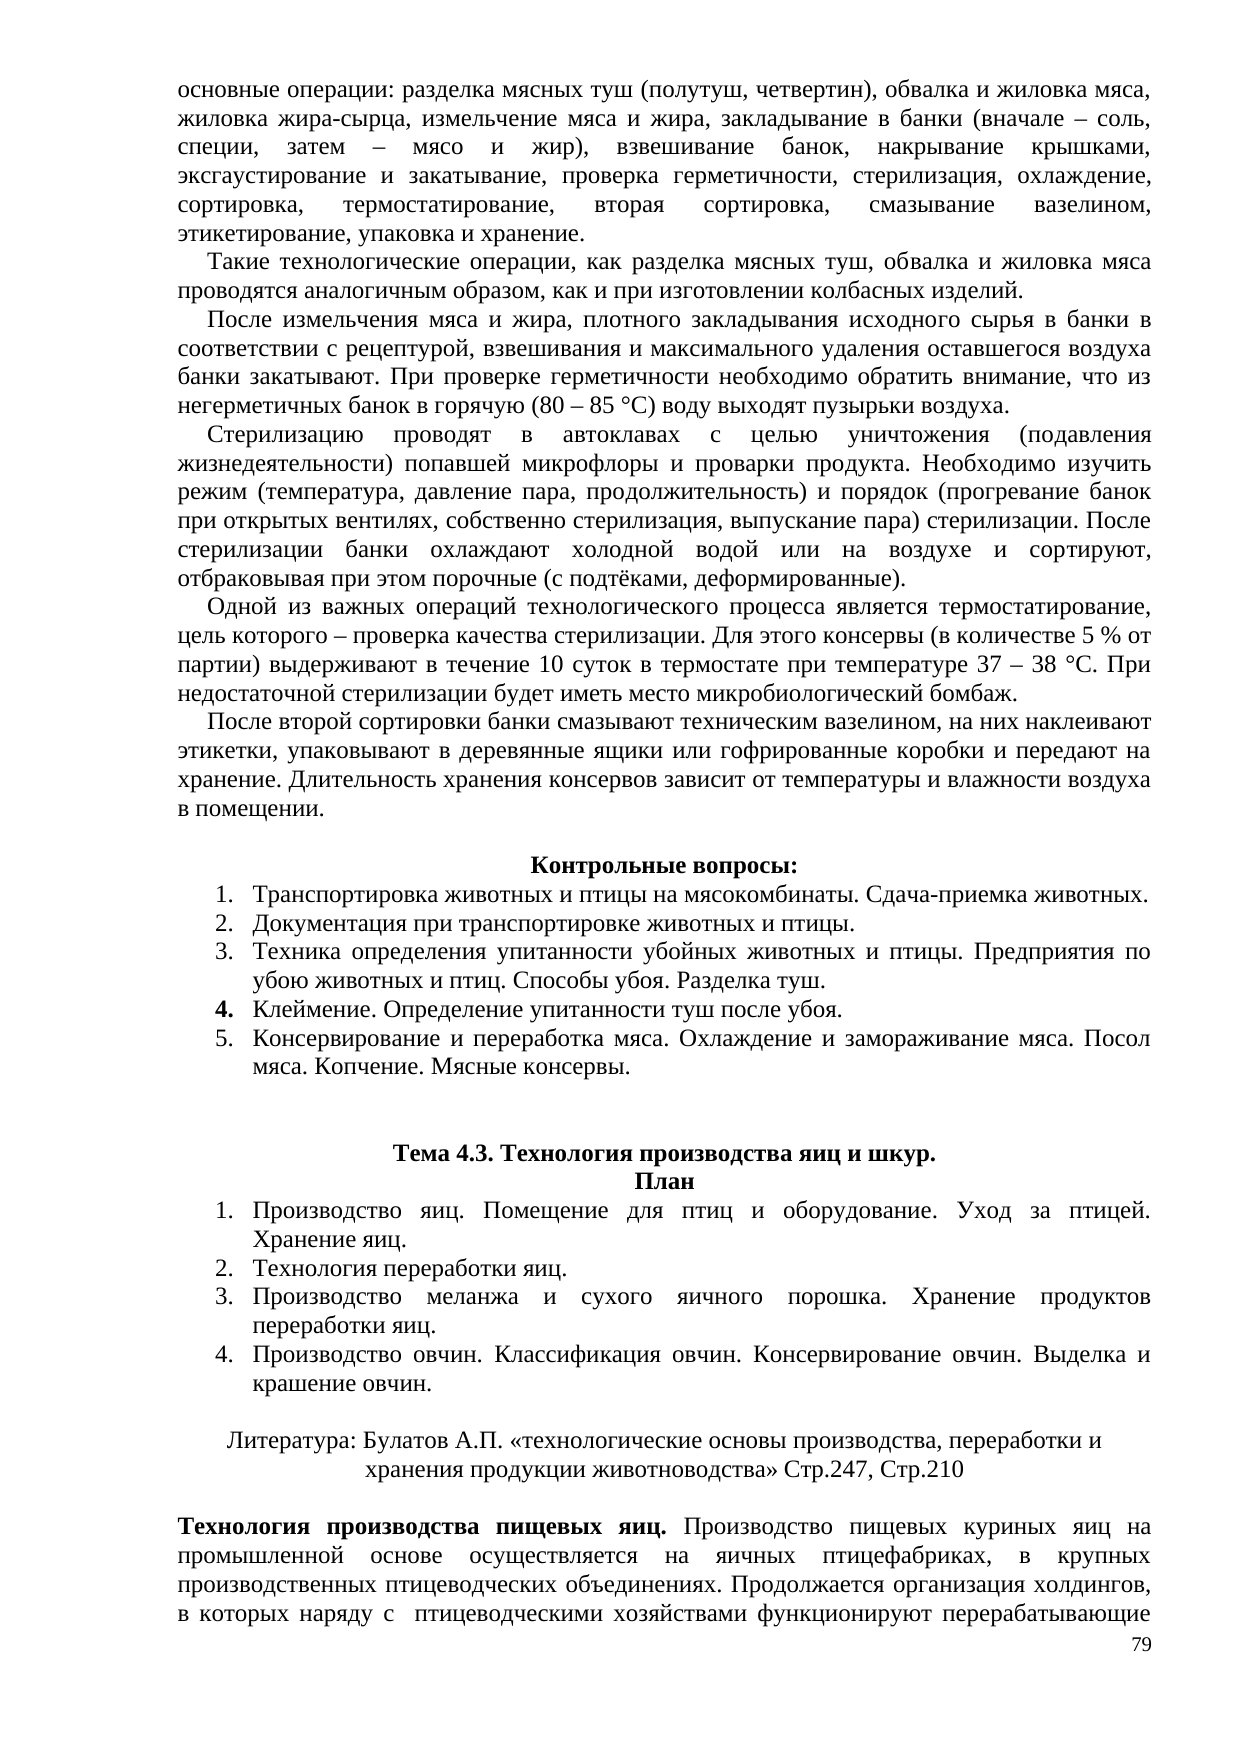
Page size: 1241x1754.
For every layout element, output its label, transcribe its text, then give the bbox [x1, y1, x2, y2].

text Контрольные вопросы: [177, 850, 1152, 879]
list Транспортировка животных и птицы на мясокомбинаты. Сдача-приемка животных. [215, 879, 1152, 908]
list Технология переработки яиц. [215, 1253, 1152, 1281]
text Тема 4.3. Технология производства яиц и шкур. [177, 1138, 1152, 1166]
list Документация при транспортировке животных и птицы. [215, 908, 1152, 936]
text План [177, 1166, 1152, 1195]
list Производство яиц. Помещение для птиц и оборудование. Уход за птицей. Хранение яиц. [215, 1195, 1152, 1253]
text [177, 1511, 1152, 1626]
text После второй сортировки банки смазывают техническим вазелином, на них наклеивают этикетки, упаковывают в деревянные ящики или гофрированные коробки и передают на хранение. Длительность хранения консервов зависит от температуры и влажности воздуха в помещении. [177, 706, 1152, 821]
text Одной из важных операций технологического процесса является термостатирование, цель которого – проверка качества стерилизации. Для этого консервы (в количестве 5 % от партии) выдерживают в течение 10 суток в термостате при температуре 37 – 38 °С. При недостаточной стерилизации будет иметь место микробиологический бомбаж. [177, 591, 1152, 706]
text После измельчения мяса и жира, плотного закладывания исходного сырья в банки в соответствии с рецептурой, взвешивания и максимального удаления оставшегося воздуха банки закатывают. При проверке герметичности необходимо обратить внимание, что из негерметичных банок в горячую (80 – 85 °С) воду выходят пузырьки воздуха. [177, 304, 1152, 419]
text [177, 74, 1152, 246]
list Производство овчин. Классификация овчин. Консервирование овчин. Выделка и крашение овчин. [215, 1339, 1152, 1396]
list Клеймение. Определение упитанности туш после убоя. [215, 994, 1152, 1023]
list Консервирование и переработка мяса. Охлаждение и замораживание мяса. Посол мяса. Копчение. Мясные консервы. [215, 1023, 1152, 1080]
list Производство меланжа и сухого яичного порошка. Хранение продуктов переработки яиц. [215, 1281, 1152, 1339]
text Такие технологические операции, как разделка мясных туш, обвалка и жиловка мяса проводятся аналогичным образом, как и при изготовлении колбасных изделий. [177, 246, 1152, 304]
list Техника определения упитанности убойных животных и птицы. Предприятия по убою животных и птиц. Способы убоя. Разделка туш. [215, 936, 1152, 994]
text Литература: Булатов А.П. «технологические основы производства, переработки и хранения продукции животноводства» Стр.247, Стр.210 [177, 1425, 1152, 1483]
text Стерилизацию проводят в автоклавах с целью уничтожения (подавления жизнедеятельности) попавшей микрофлоры и проварки продукта. Необходимо изучить режим (температура, давление пара, продолжительность) и порядок (прогревание банок при открытых вентилях, собственно стерилизация, выпускание пара) стерилизации. После стерилизации банки охлаждают холодной водой или на воздухе и сортируют, отбраковывая при этом порочные (с подтёками, деформированные). [177, 419, 1152, 591]
